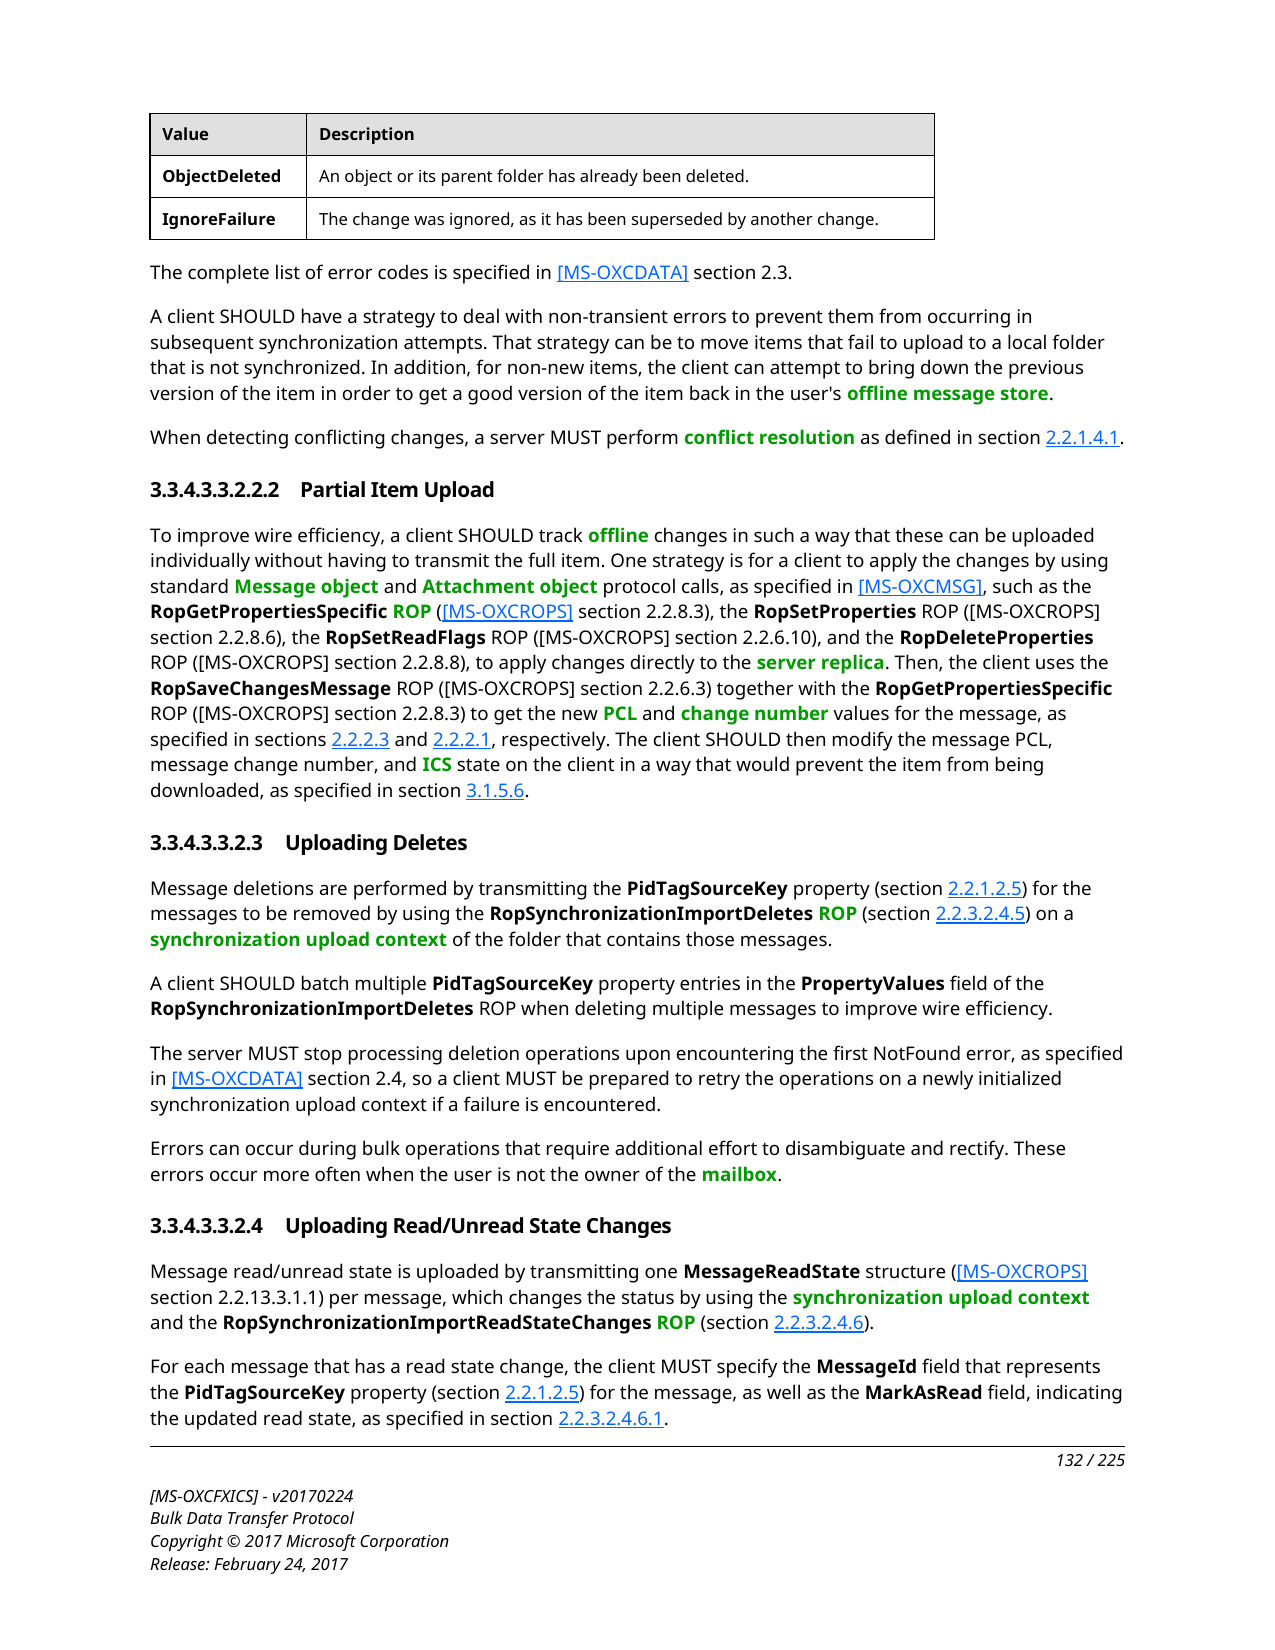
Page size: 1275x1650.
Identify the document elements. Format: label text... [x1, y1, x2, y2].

text A client SHOULD batch multiple PidTagSourceKey property entries in the PropertyValues field of the RopSynchronizationImportDeletes ROP when deleting multiple messages to improve wire efficiency. [150, 970, 1125, 1021]
subtitle Partial Item Upload [150, 475, 1125, 503]
text The complete list of error codes is specified in [MS-OXCDATA] section 2.3. [150, 259, 1125, 285]
text The server MUST stop processing deletion operations upon encountering the first NotFound error, as specified in [MS-OXCDATA] section 2.4, so a client MUST be prepared to retry the operations on a newly initialized synchronization upload context if a failure is encountered. [150, 1040, 1125, 1117]
text When detecting conflicting changes, a server MUST perform conflict resolution as defined in section 2.2.1.4.1. [150, 424, 1125, 450]
text To improve wire efficiency, a client SHOULD track offline changes in such a way that these can be uploaded individually without having to transmit the full item. One strategy is for a client to apply the changes by using standard Message object and Attachment object protocol calls, as specified in [MS-OXCMSG], such as the RopGetPropertiesSpecific ROP ([MS-OXCROPS] section 2.2.8.3), the RopSetProperties ROP ([MS-OXCROPS] section 2.2.8.6), the RopSetReadFlags ROP ([MS-OXCROPS] section 2.2.6.10), and the RopDeleteProperties ROP ([MS-OXCROPS] section 2.2.8.8), to apply changes directly to the server replica. Then, the client uses the RopSaveChangesMessage ROP ([MS-OXCROPS] section 2.2.6.3) together with the RopGetPropertiesSpecific ROP ([MS-OXCROPS] section 2.2.8.3) to get the new PCL and change number values for the message, as specified in sections 2.2.2.3 and 2.2.2.1, respectively. The client SHOULD then modify the message PCL, message change number, and ICS state on the client in a way that would prevent the item from being downloaded, as specified in section 3.1.5.6. [150, 522, 1125, 803]
subtitle Uploading Deletes [150, 828, 1125, 856]
text For each message that has a read state change, the client MUST specify the MessageId field that represents the PidTagSourceKey property (section 2.2.1.2.5) for the message, as well as the MarkAsRead field, indicating the updated read state, as specified in section 2.2.3.2.4.6.1. [150, 1354, 1125, 1430]
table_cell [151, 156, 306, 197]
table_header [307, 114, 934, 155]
text Message deletions are performed by transmitting the PidTagSourceKey property (section 2.2.1.2.5) for the messages to be removed by using the RopSynchronizationImportDeletes ROP (section 2.2.3.2.4.5) on a synchronization upload context of the folder that contains those messages. [150, 875, 1125, 951]
subtitle Uploading Read/Unread State Changes [150, 1211, 1125, 1240]
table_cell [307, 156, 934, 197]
text A client SHOULD have a strategy to deal with non-transient errors to prevent them from occurring in subsequent synchronization attempts. That strategy can be to move items that fail to upload to a local folder that is not synchronized. In addition, for non-new items, the client can attempt to bring down the previous version of the item in order to get a good version of the item back in the user's offline message store. [150, 303, 1125, 406]
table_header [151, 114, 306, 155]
text Message read/unread state is uploaded by transmitting one MessageReadState structure ([MS-OXCROPS] section 2.2.13.3.1.1) per message, which changes the status by using the synchronization upload context and the RopSynchronizationImportReadStateChanges ROP (section 2.2.3.2.4.6). [150, 1258, 1125, 1335]
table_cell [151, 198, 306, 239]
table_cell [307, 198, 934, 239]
